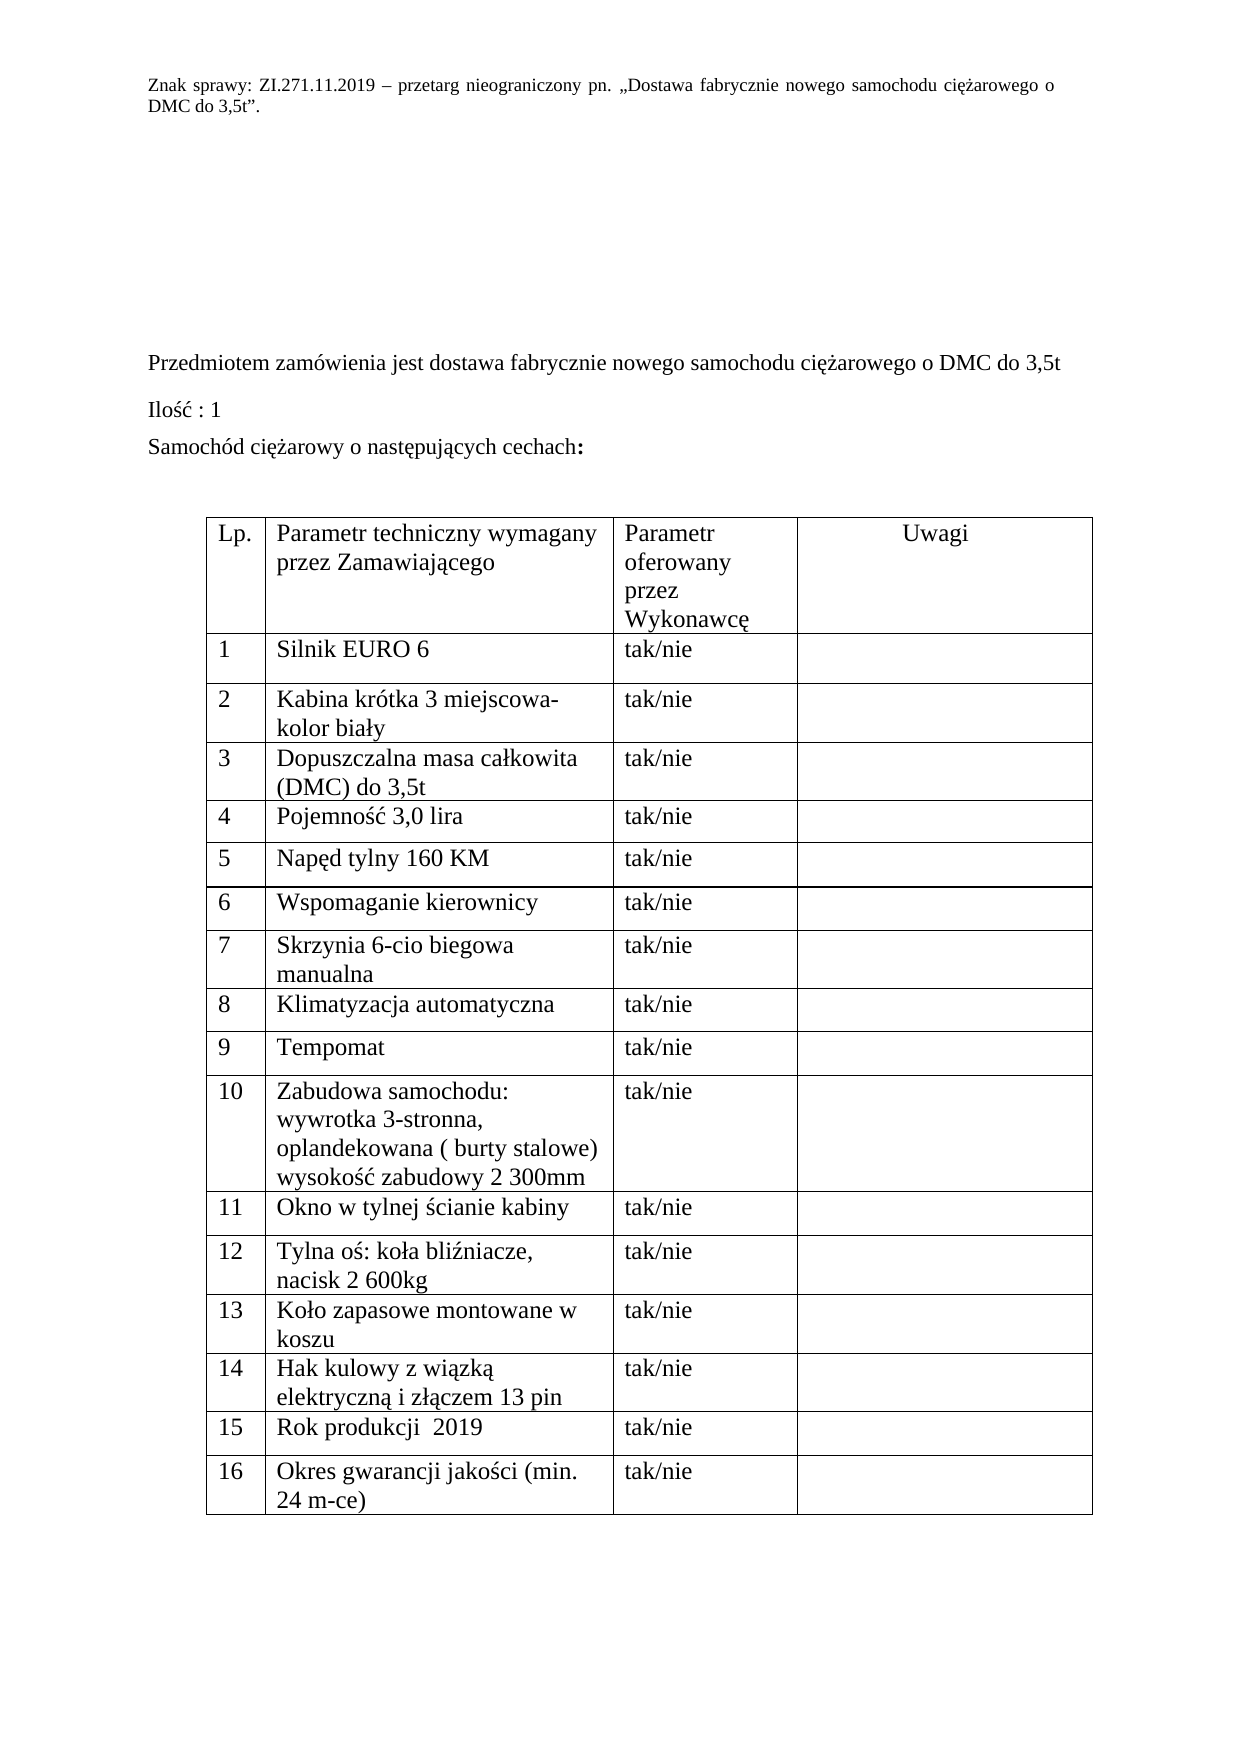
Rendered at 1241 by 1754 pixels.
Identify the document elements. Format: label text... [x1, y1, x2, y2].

table_cell [798, 634, 1092, 683]
table_header Uwagi [798, 518, 1092, 633]
table_cell Napęd tylny 160 KM [266, 843, 613, 886]
table_cell [798, 1236, 1092, 1294]
table_cell 13 [207, 1295, 265, 1352]
table_cell [798, 1192, 1092, 1235]
table_cell [798, 743, 1092, 800]
table_cell Rok produkcji 2019 [266, 1412, 613, 1455]
table_cell tak/nie [614, 989, 797, 1031]
table_cell 10 [207, 1076, 265, 1191]
table_cell Hak kulowy z wiązką elektryczną i złączem 13 pin [266, 1354, 613, 1411]
table_cell 15 [207, 1412, 265, 1455]
table_cell 9 [207, 1032, 265, 1075]
table_cell [798, 684, 1092, 742]
table_cell Okres gwarancji jakości (min. 24 m-ce) [266, 1456, 613, 1514]
table_cell 14 [207, 1354, 265, 1411]
table_cell tak/nie [614, 634, 797, 683]
table_cell tak/nie [614, 1236, 797, 1294]
text Ilość : 1 [148, 396, 1093, 423]
table_cell 12 [207, 1236, 265, 1294]
table_cell Skrzynia 6-cio biegowa manualna [266, 931, 613, 988]
text Przedmiotem zamówienia jest dostawa fabrycznie nowego samochodu ciężarowego o DMC do 3,5t [148, 349, 1093, 375]
table_cell [798, 1076, 1092, 1191]
table_cell tak/nie [614, 1032, 797, 1075]
table_cell 3 [207, 743, 265, 800]
table_cell Dopuszczalna masa całkowita (DMC) do 3,5t [266, 743, 613, 800]
table_header Lp. [207, 518, 265, 633]
table_cell tak/nie [614, 1295, 797, 1352]
table_cell tak/nie [614, 1192, 797, 1235]
text Samochód ciężarowy o następujących cechach: [148, 433, 1093, 459]
table_cell [798, 931, 1092, 988]
table_cell 16 [207, 1456, 265, 1514]
table_header Parametr oferowany przez Wykonawcę [614, 518, 797, 633]
table_cell 2 [207, 684, 265, 742]
table_header Parametr techniczny wymagany przez Zamawiającego [266, 518, 613, 633]
table_cell [798, 1354, 1092, 1411]
table_cell [798, 1295, 1092, 1352]
table_cell [798, 801, 1092, 842]
table_cell tak/nie [614, 1456, 797, 1514]
table_cell [798, 843, 1092, 886]
table_cell tak/nie [614, 843, 797, 886]
table_cell tak/nie [614, 1354, 797, 1411]
table_cell 4 [207, 801, 265, 842]
table_cell 1 [207, 634, 265, 683]
table_cell Koło zapasowe montowane w koszu [266, 1295, 613, 1352]
table_cell 8 [207, 989, 265, 1031]
table_cell 6 [207, 888, 265, 929]
table_cell tak/nie [614, 1076, 797, 1191]
table_cell [798, 1032, 1092, 1075]
table_cell Tylna oś: koła bliźniacze, nacisk 2 600kg [266, 1236, 613, 1294]
table_cell [798, 1412, 1092, 1455]
table_cell Klimatyzacja automatyczna [266, 989, 613, 1031]
table_cell Pojemność 3,0 lira [266, 801, 613, 842]
table_cell Tempomat [266, 1032, 613, 1075]
table_cell tak/nie [614, 684, 797, 742]
table_cell Okno w tylnej ścianie kabiny [266, 1192, 613, 1235]
table_cell 5 [207, 843, 265, 886]
table_cell 11 [207, 1192, 265, 1235]
table_cell 7 [207, 931, 265, 988]
table_cell Zabudowa samochodu: wywrotka 3-stronna, oplandekowana ( burty stalowe) wysokość zabudowy 2 300mm [266, 1076, 613, 1191]
table_cell tak/nie [614, 931, 797, 988]
table_cell Wspomaganie kierownicy [266, 888, 613, 929]
table_cell Kabina krótka 3 miejscowa- kolor biały [266, 684, 613, 742]
table_cell tak/nie [614, 743, 797, 800]
table_cell [798, 989, 1092, 1031]
table_cell tak/nie [614, 888, 797, 929]
table_cell [798, 888, 1092, 929]
table_cell [798, 1456, 1092, 1514]
table_cell tak/nie [614, 801, 797, 842]
table_cell Silnik EURO 6 [266, 634, 613, 683]
table_cell tak/nie [614, 1412, 797, 1455]
